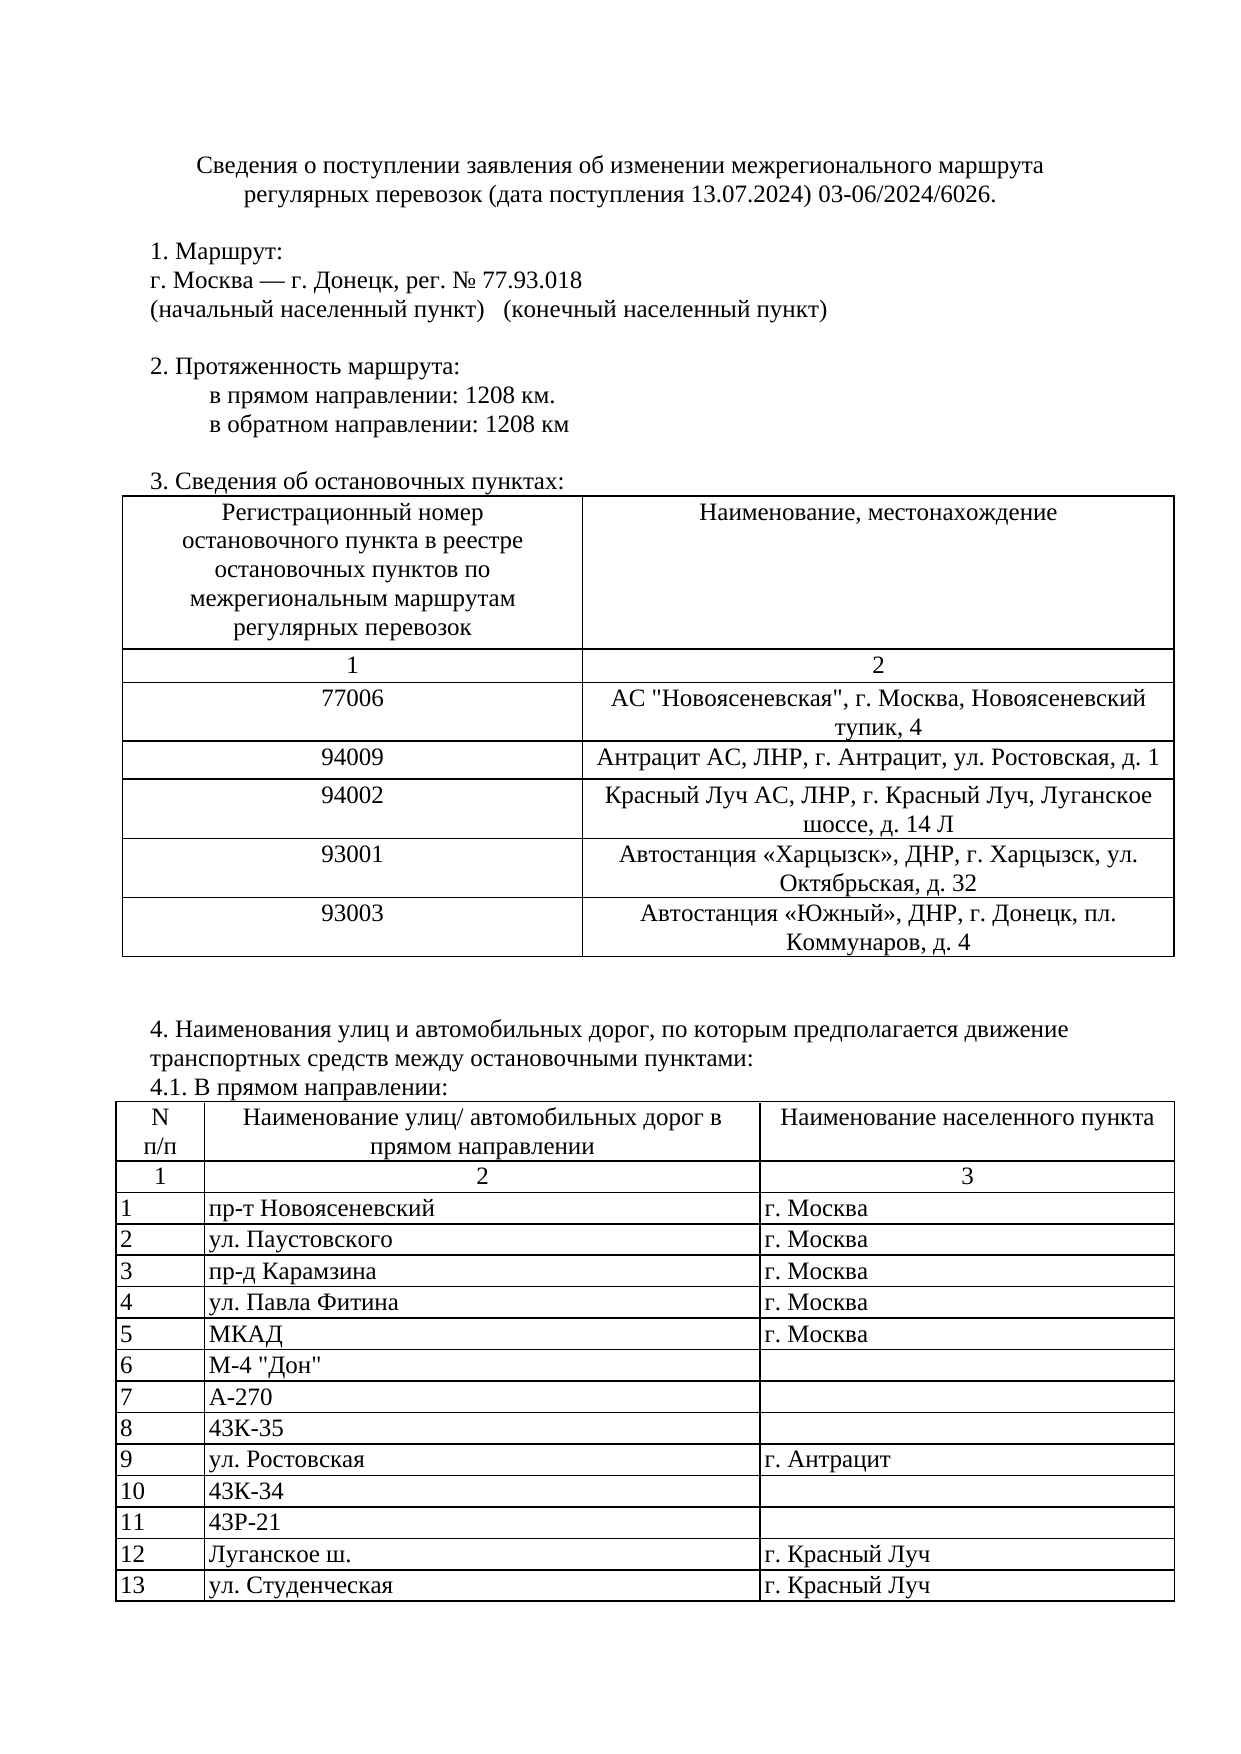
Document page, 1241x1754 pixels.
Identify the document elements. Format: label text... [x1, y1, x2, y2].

text 2. Протяженность маршрута: [150, 351, 1090, 380]
table_cell 4 [117, 1287, 204, 1317]
text 3. Сведения об остановочных пунктах: [150, 466, 1090, 495]
table_cell 3 [117, 1256, 204, 1286]
table_cell пр-т Новоясеневский [205, 1193, 759, 1223]
table_cell г. Красный Луч [761, 1571, 1174, 1600]
table_cell 9 [117, 1445, 204, 1474]
table_cell 2 [583, 650, 1173, 681]
table_cell Красный Луч АС, ЛНР, г. Красный Луч, Луганское шоссе, д. 14 Л [583, 780, 1173, 837]
table_cell [761, 1382, 1174, 1412]
table_cell ул. Павла Фитина [205, 1287, 759, 1317]
table_header Наименование, местонахождение [583, 497, 1173, 648]
table_cell [761, 1350, 1174, 1380]
table_cell г. Москва [761, 1193, 1174, 1223]
table_cell АС "Новоясеневская", г. Москва, Новоясеневский тупик, 4 [583, 683, 1173, 740]
text 4.1. В прямом направлении: [150, 1072, 1090, 1101]
table_cell 93001 [123, 839, 582, 896]
table_cell 7 [117, 1382, 204, 1412]
table_cell 3 [761, 1162, 1174, 1191]
table_cell Автостанция «Южный», ДНР, г. Донецк, пл. Коммунаров, д. 4 [583, 898, 1173, 956]
table_cell г. Москва [761, 1256, 1174, 1286]
table_cell г. Москва [761, 1319, 1174, 1349]
table_cell 13 [117, 1571, 204, 1600]
table_cell [761, 1476, 1174, 1506]
table_cell 77006 [123, 683, 582, 740]
text Сведения о поступлении заявления об изменении межрегионального маршрута регулярных перевозок (дата поступления 13.07.2024) 03-06/2024/6026. [150, 150, 1090, 207]
table_cell 8 [117, 1413, 204, 1443]
table_cell ул. Студенческая [205, 1571, 759, 1600]
table_cell 93003 [123, 898, 582, 956]
table_cell 10 [117, 1476, 204, 1506]
table_cell пр-д Карамзина [205, 1256, 759, 1286]
text 1. Маршрут: [150, 236, 1090, 265]
text в обратном направлении: 1208 км [150, 409, 1090, 437]
table_cell 12 [117, 1539, 204, 1569]
table_cell 43К-34 [205, 1476, 759, 1506]
table_cell 5 [117, 1319, 204, 1349]
table_cell М-4 "Дон" [205, 1350, 759, 1380]
table_cell 43К-35 [205, 1413, 759, 1443]
table_header Регистрационный номер остановочного пункта в реестре остановочных пунктов по межрегиональным маршрутам регулярных перевозок [123, 497, 582, 648]
table_header Наименование населенного пункта [761, 1102, 1174, 1160]
table_cell 1 [117, 1162, 204, 1191]
text г. Москва — г. Донецк, рег. № 77.93.018 [150, 265, 1090, 294]
table_cell ул. Паустовского [205, 1225, 759, 1254]
table_cell [761, 1508, 1174, 1537]
table_cell г. Антрацит [761, 1445, 1174, 1474]
table_cell Луганское ш. [205, 1539, 759, 1569]
table_cell 94009 [123, 742, 582, 778]
table_cell 43Р-21 [205, 1508, 759, 1537]
table_cell 1 [117, 1193, 204, 1223]
table_cell 11 [117, 1508, 204, 1537]
table_cell [761, 1413, 1174, 1443]
table_cell г. Москва [761, 1287, 1174, 1317]
table_cell Антрацит АС, ЛНР, г. Антрацит, ул. Ростовская, д. 1 [583, 742, 1173, 778]
text 4. Наименования улиц и автомобильных дорог, по которым предполагается движение транспортных средств между остановочными пунктами: [150, 1014, 1090, 1072]
table_cell 2 [117, 1225, 204, 1254]
table_cell 94002 [123, 780, 582, 837]
table_cell Автостанция «Харцызск», ДНР, г. Харцызск, ул. Октябрьская, д. 32 [583, 839, 1173, 896]
table_header N п/п [117, 1102, 204, 1160]
table_cell г. Москва [761, 1225, 1174, 1254]
text в прямом направлении: 1208 км. [150, 380, 1090, 409]
table_cell А-270 [205, 1382, 759, 1412]
table_header Наименование улиц/ автомобильных дорог в прямом направлении [205, 1102, 760, 1160]
text (начальный населенный пункт) (конечный населенный пункт) [150, 294, 1090, 322]
table_cell 2 [205, 1162, 759, 1191]
table_cell 6 [117, 1350, 204, 1380]
table_cell МКАД [205, 1319, 759, 1349]
table_cell ул. Ростовская [205, 1445, 759, 1474]
table_cell г. Красный Луч [761, 1539, 1174, 1569]
table_cell 1 [123, 650, 582, 681]
